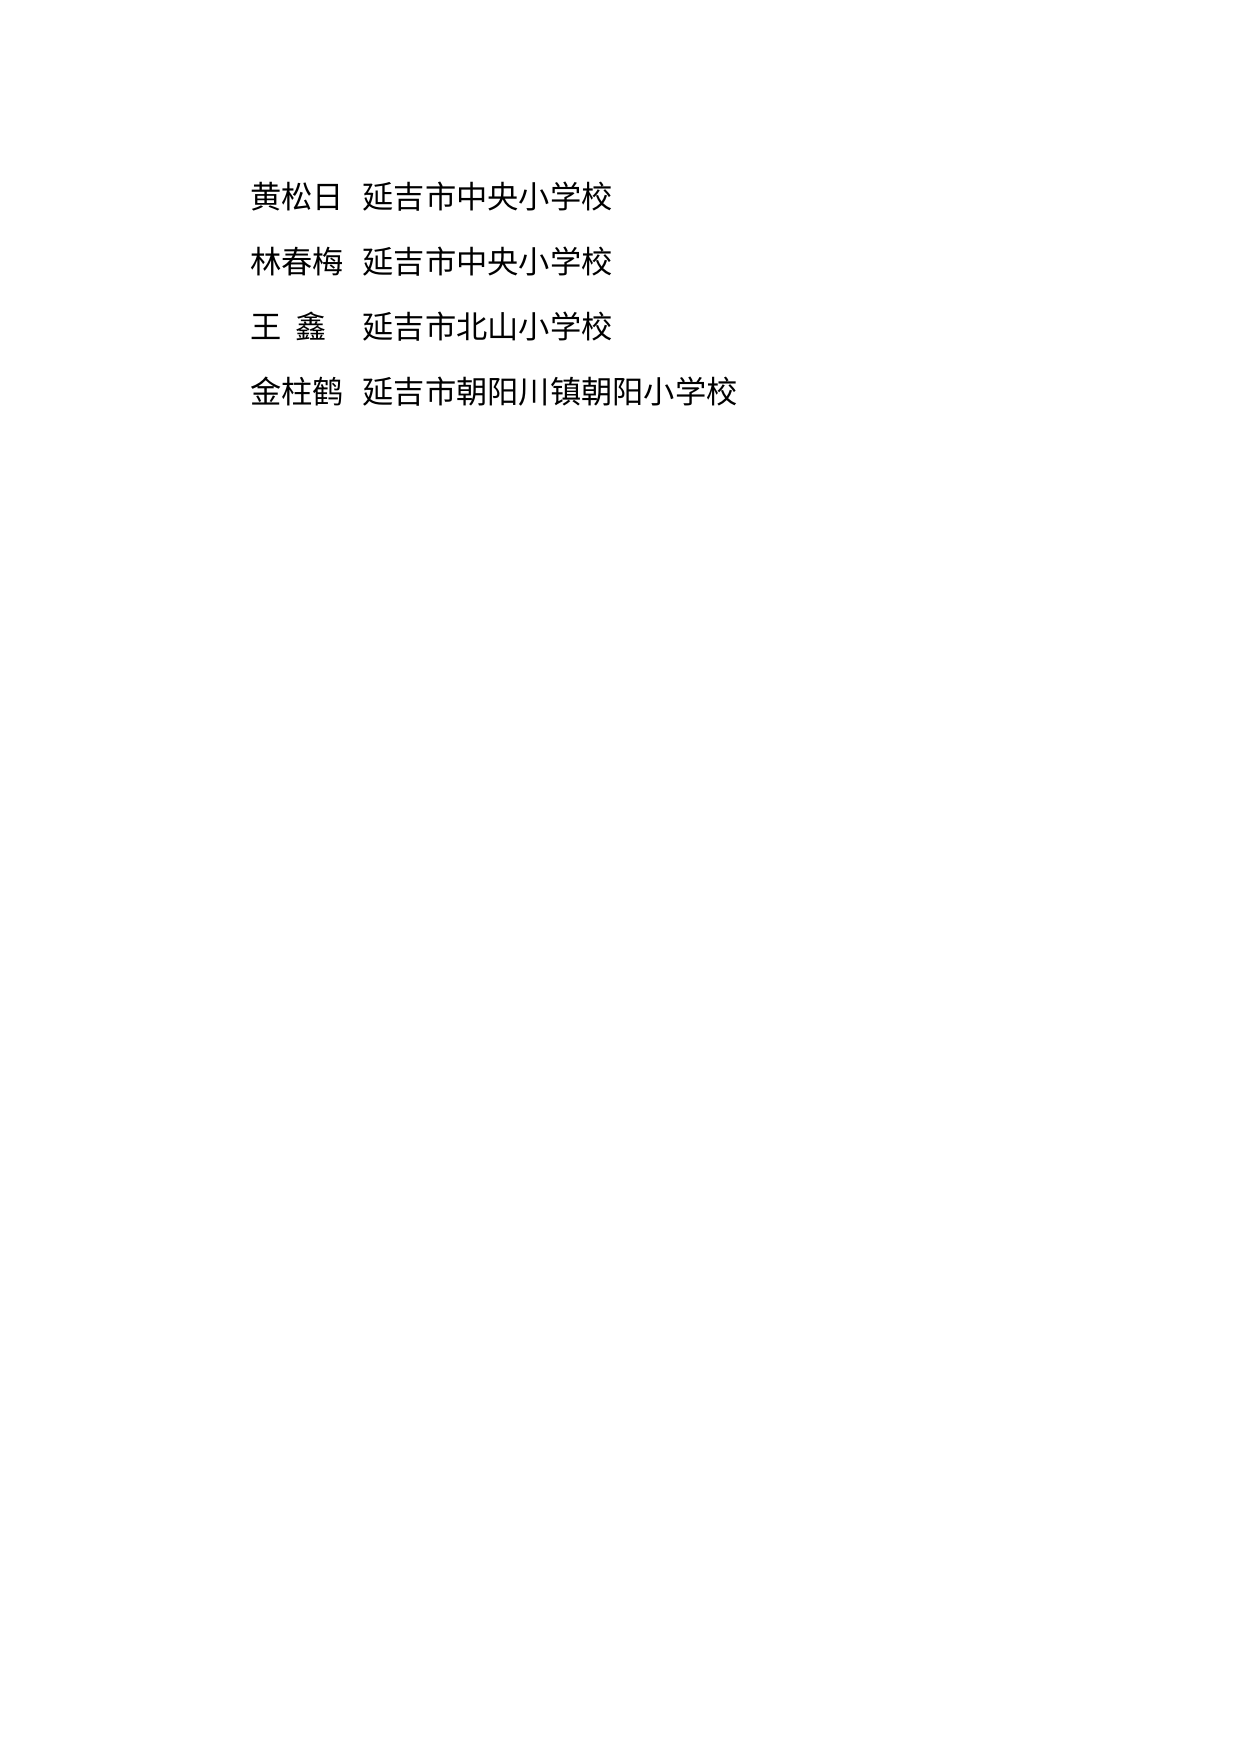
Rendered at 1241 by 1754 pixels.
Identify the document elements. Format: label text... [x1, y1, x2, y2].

text 王 鑫 延吉市北山小学校 [187, 292, 1053, 357]
text 林春梅 延吉市中央小学校 [187, 227, 1053, 292]
text 金柱鹤 延吉市朝阳川镇朝阳小学校 [187, 357, 1053, 422]
text 黄松日 延吉市中央小学校 [187, 162, 1053, 227]
